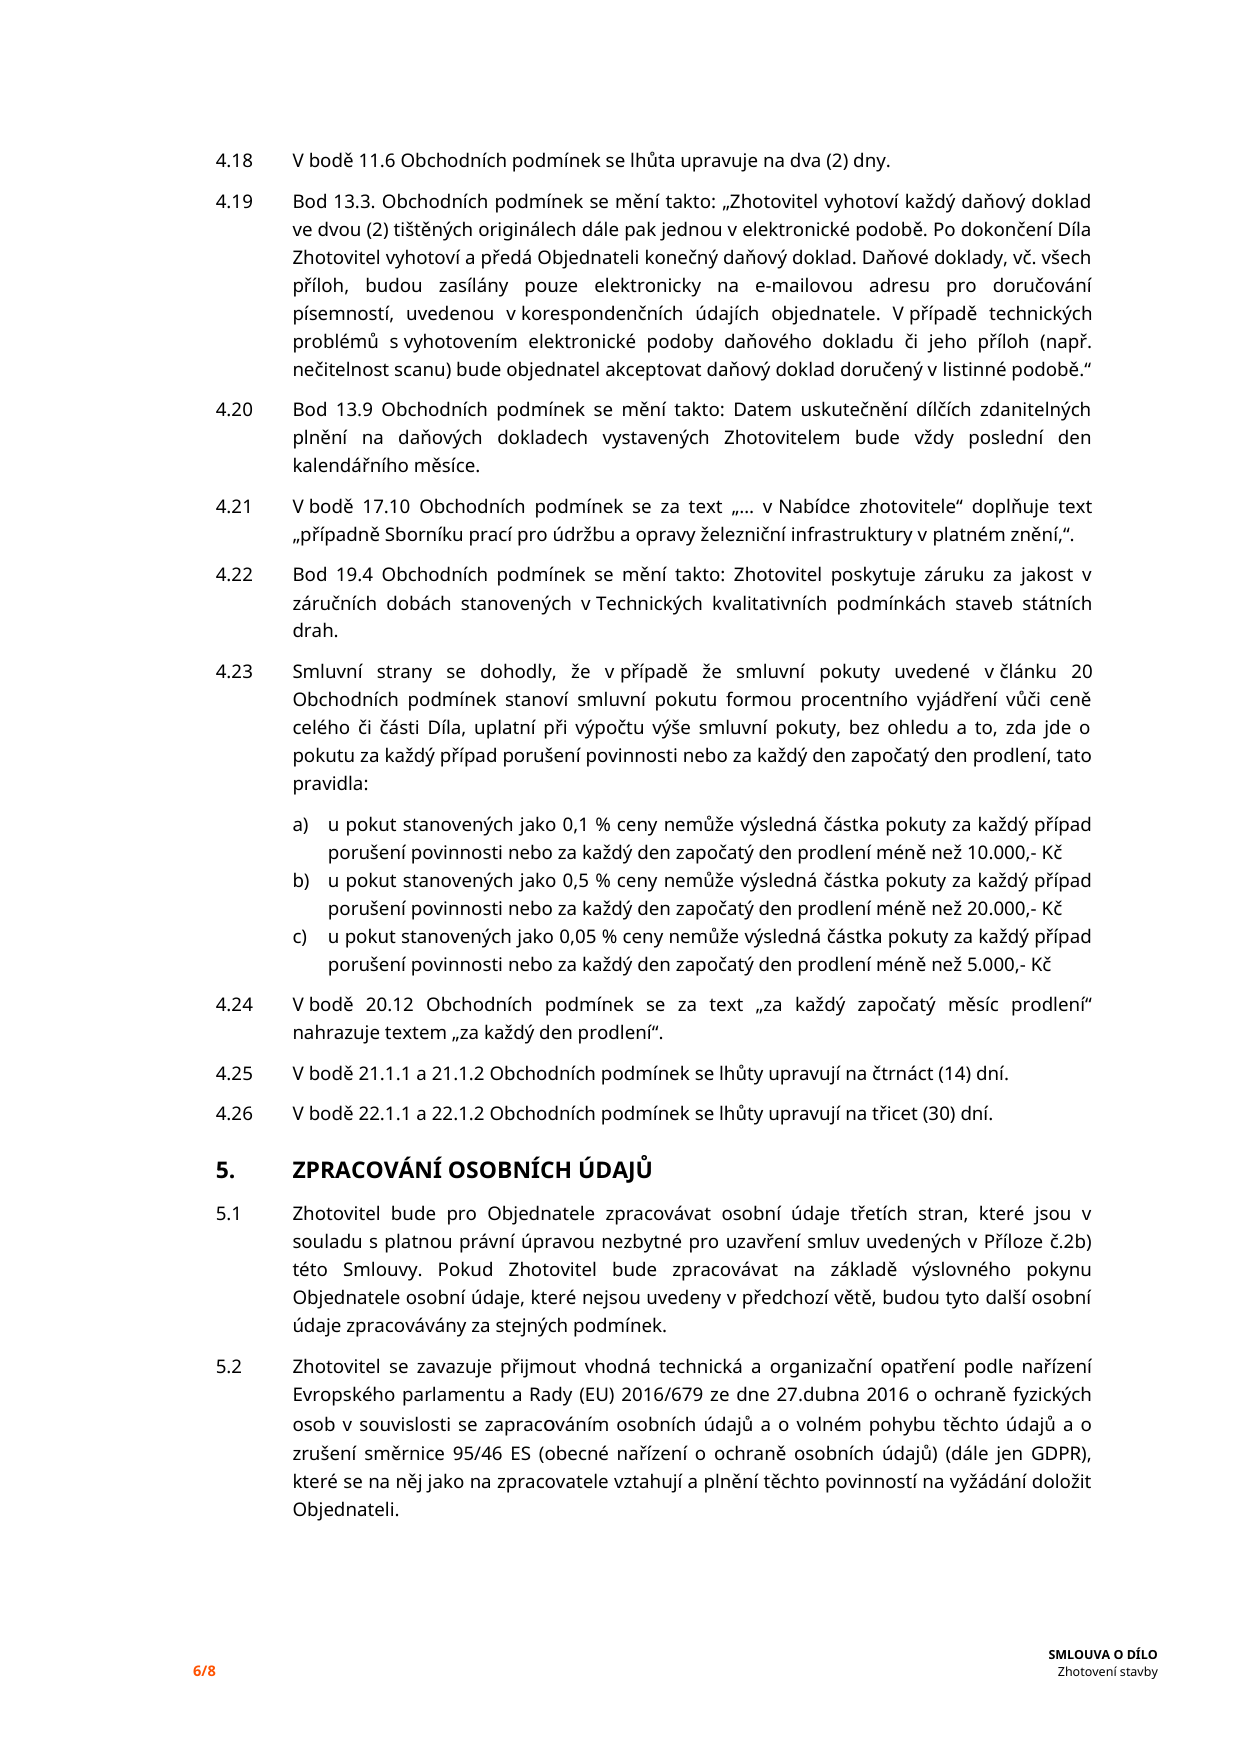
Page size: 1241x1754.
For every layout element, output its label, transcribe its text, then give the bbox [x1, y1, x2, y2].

text V bodě 22.1.1 a 22.1.2 Obchodních podmínek se lhůty upravují na třicet (30) dní. [216, 1101, 1093, 1126]
list u pokut stanovených jako 0,1 % ceny nemůže výsledná částka pokuty za každý případ porušení povinnosti nebo za každý den započatý den prodlení méně než 10.000,- Kč [292, 811, 1093, 864]
text Bod 13.9 Obchodních podmínek se mění takto: Datem uskutečnění dílčích zdanitelných plnění na daňových dokladech vystavených Zhotovitelem bude vždy poslední den kalendářního měsíce. [216, 397, 1093, 478]
text Smluvní strany se dohodly, že v případě že smluvní pokuty uvedené v článku 20 Obchodních podmínek stanoví smluvní pokutu formou procentního vyjádření vůči ceně celého či části Díla, uplatní při výpočtu výše smluvní pokuty, bez ohledu a to, zda jde o pokutu za každý případ porušení povinnosti nebo za každý den započatý den prodlení, tato pravidla: [216, 658, 1093, 796]
text V bodě 21.1.1 a 21.1.2 Obchodních podmínek se lhůty upravují na čtrnáct (14) dní. [216, 1060, 1093, 1086]
text Zhotovitel bude pro Objednatele zpracovávat osobní údaje třetích stran, které jsou v souladu s platnou právní úpravou nezbytné pro uzavření smluv uvedených v Příloze č.2b) této Smlouvy. Pokud Zhotovitel bude zpracovávat na základě výslovného pokynu Objednatele osobní údaje, které nejsou uvedeny v předchozí větě, budou tyto další osobní údaje zpracovávány za stejných podmínek. [216, 1201, 1093, 1338]
text ZPRACOVÁNÍ OSOBNÍCH ÚDAJŮ [216, 1154, 1093, 1185]
text V bodě 17.10 Obchodních podmínek se za text „… v Nabídce zhotovitele“ doplňuje text „případně Sborníku prací pro údržbu a opravy železniční infrastruktury v platném znění,“. [216, 493, 1093, 547]
text u pokut stanovených jako 0,5 % ceny nemůže výsledná částka pokuty za každý případ porušení povinnosti nebo za každý den započatý den prodlení méně než 20.000,- Kč [292, 867, 1093, 921]
text Bod 13.3. Obchodních podmínek se mění takto: „Zhotovitel vyhotoví každý daňový doklad ve dvou (2) tištěných originálech dále pak jednou v elektronické podobě. Po dokončení Díla Zhotovitel vyhotoví a předá Objednateli konečný daňový doklad. Daňové doklady, vč. všech příloh, budou zasílány pouze elektronicky na e-mailovou adresu pro doručování písemností, uvedenou v korespondenčních údajích objednatele. V případě technických problémů s vyhotovením elektronické podoby daňového dokladu či jeho příloh (např. nečitelnost scanu) bude objednatel akceptovat daňový doklad doručený v listinné podobě.“ [216, 188, 1093, 382]
text Bod 19.4 Obchodních podmínek se mění takto: Zhotovitel poskytuje záruku za jakost v záručních dobách stanovených v Technických kvalitativních podmínkách staveb státních drah. [216, 562, 1093, 643]
text Zhotovitel se zavazuje přijmout vhodná technická a organizační opatření podle nařízení Evropského parlamentu a Rady (EU) 2016/679 ze dne 27.dubna 2016 o ochraně fyzických osob v souvislosti se zapracováním osobních údajů a o volném pohybu těchto údajů a o zrušení směrnice 95/46 ES (obecné nařízení o ochraně osobních údajů) (dále jen GDPR), které se na něj jako na zpracovatele vztahují a plnění těchto povinností na vyžádání doložit Objednateli. [216, 1353, 1093, 1521]
text V bodě 11.6 Obchodních podmínek se lhůta upravuje na dva (2) dny. [216, 147, 1093, 173]
text u pokut stanovených jako 0,05 % ceny nemůže výsledná částka pokuty za každý případ porušení povinnosti nebo za každý den započatý den prodlení méně než 5.000,- Kč [292, 923, 1093, 977]
text V bodě 20.12 Obchodních podmínek se za text „za každý započatý měsíc prodlení“ nahrazuje textem „za každý den prodlení“. [216, 992, 1093, 1045]
